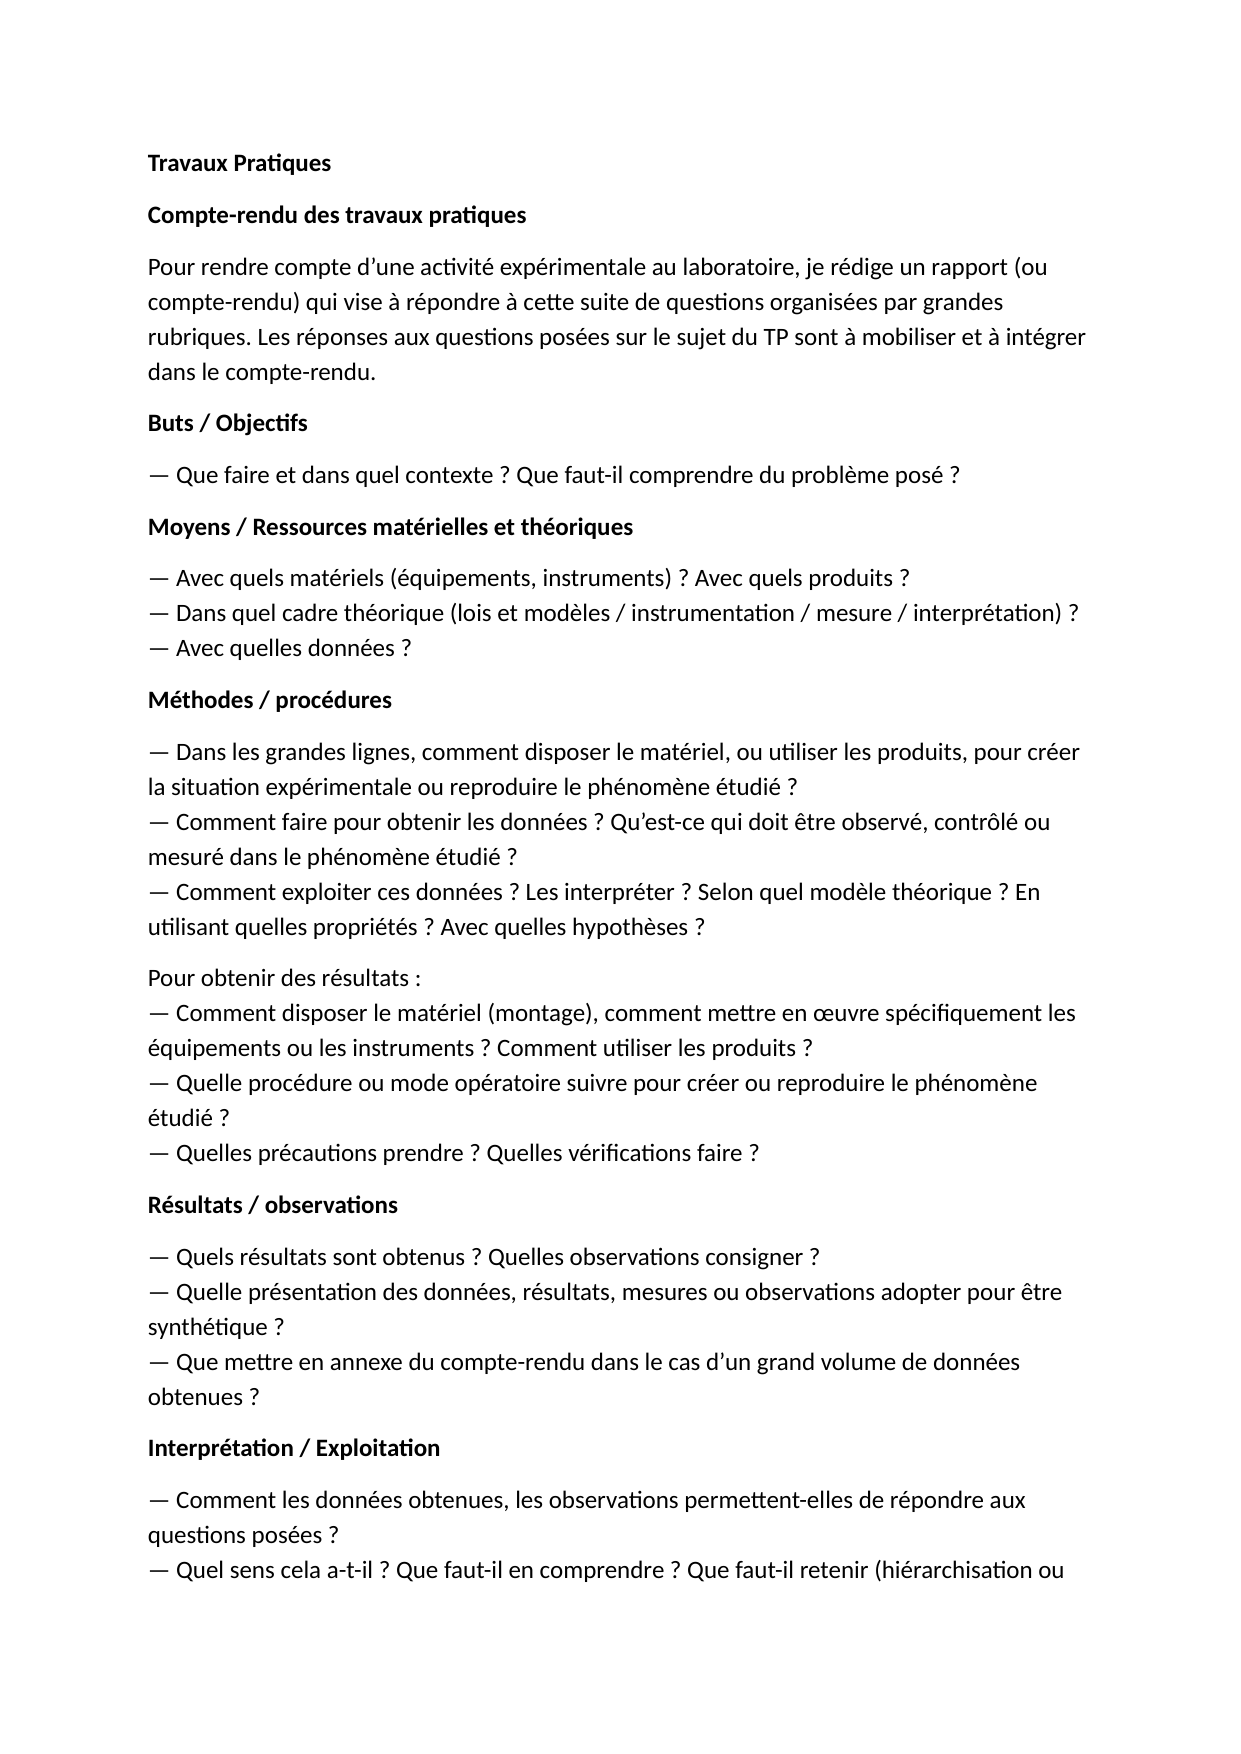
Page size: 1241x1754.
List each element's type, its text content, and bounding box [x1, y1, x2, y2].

text Travaux Pratiques [148, 148, 1093, 178]
text — Dans les grandes lignes, comment disposer le matériel, ou utiliser les produits, pour créer la situation expérimentale ou reproduire le phénomène étudié ? — Comment faire pour obtenir les données ? Qu’est-ce qui doit être observé, contrôlé ou mesuré dans le phénomène étudié ? — Comment exploiter ces données ? Les interpréter ? Selon quel modèle théorique ? En utilisant quelles propriétés ? Avec quelles hypothèses ? [148, 736, 1093, 941]
text Résultats / observations [148, 1189, 1093, 1220]
text Pour obtenir des résultats : — Comment disposer le matériel (montage), comment mettre en œuvre spécifiquement les équipements ou les instruments ? Comment utiliser les produits ? — Quelle procédure ou mode opératoire suivre pour créer ou reproduire le phénomène étudié ? — Quelles précautions prendre ? Quelles vérifications faire ? [148, 963, 1093, 1168]
text Compte-rendu des travaux pratiques [148, 199, 1093, 230]
text Moyens / Ressources matérielles et théoriques [148, 511, 1093, 541]
text Pour rendre compte d’une activité expérimentale au laboratoire, je rédige un rapport (ou compte-rendu) qui vise à répondre à cette suite de questions organisées par grandes rubriques. Les réponses aux questions posées sur le sujet du TP sont à mobiliser et à intégrer dans le compte-rendu. [148, 251, 1093, 386]
text Interprétation / Exploitation [148, 1433, 1093, 1463]
text Buts / Objectifs [148, 408, 1093, 438]
text — Que faire et dans quel contexte ? Que faut-il comprendre du problème posé ? [148, 459, 1093, 490]
text — Quels résultats sont obtenus ? Quelles observations consigner ? — Quelle présentation des données, résultats, mesures ou observations adopter pour être synthétique ? — Que mettre en annexe du compte-rendu dans le cas d’un grand volume de données obtenues ? [148, 1241, 1093, 1411]
text Méthodes / procédures [148, 684, 1093, 715]
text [148, 1484, 1093, 1585]
text — Avec quels matériels (équipements, instruments) ? Avec quels produits ? — Dans quel cadre théorique (lois et modèles / instrumentation / mesure / interprétation) ? — Avec quelles données ? [148, 563, 1093, 663]
